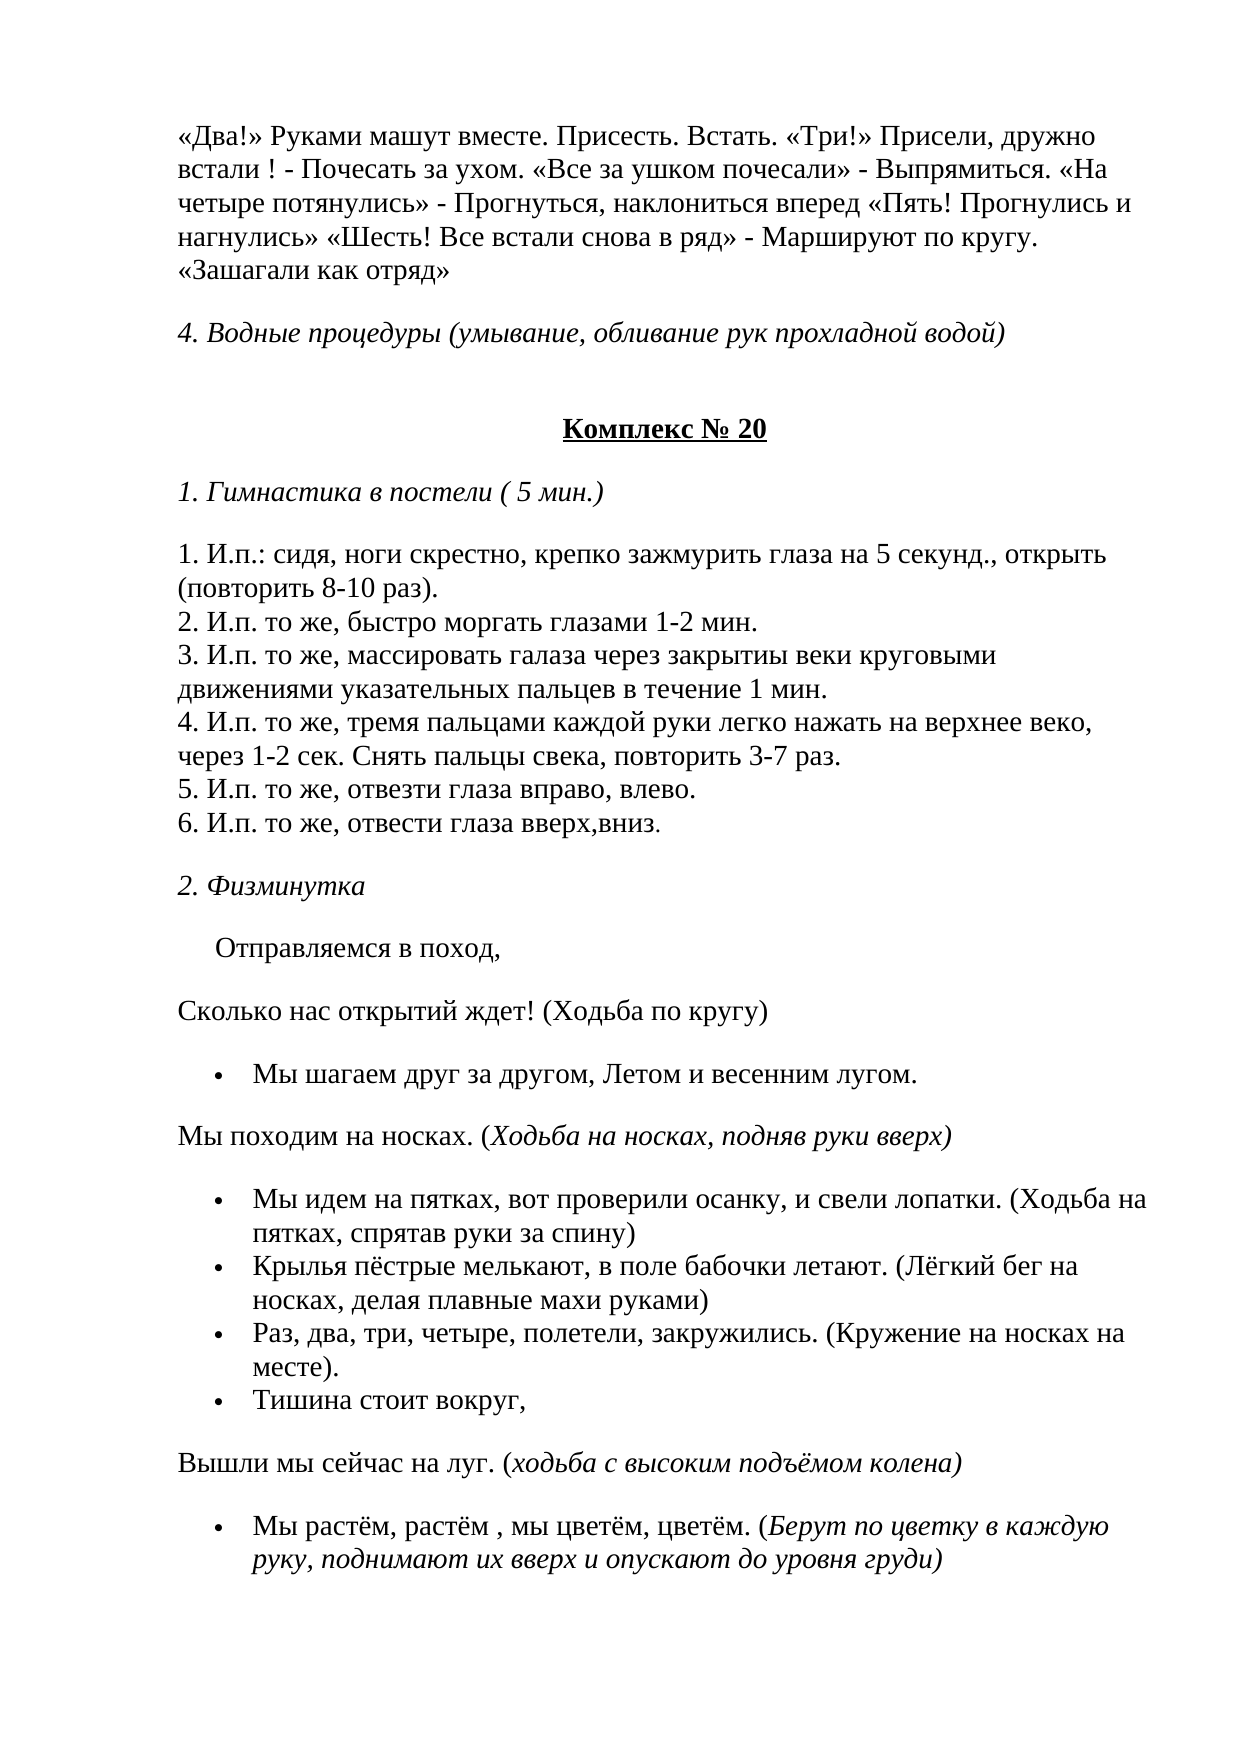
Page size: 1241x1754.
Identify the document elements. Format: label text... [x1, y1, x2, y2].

text Сколько нас открытий ждет! (Ходьба по кругу) [177, 993, 1152, 1027]
text Вышли мы сейчас на луг. (ходьба с высоким подъёмом колена) [177, 1445, 1152, 1479]
text 1. И.п.: сидя, ноги скрестно, крепко зажмурить глаза на 5 секунд., открыть (повторить 8-10 раз). [177, 537, 1152, 604]
text 5. И.п. то же, отвезти глаза вправо, влево. [177, 771, 1152, 805]
list Раз, два, три, четыре, полетели, закружились. (Кружение на носках на месте). [215, 1315, 1152, 1382]
list Мы идем на пятках, вот проверили осанку, и свели лопатки. (Ходьба на пятках, спрятав руки за спину) [215, 1181, 1152, 1248]
list Тишина стоит вокруг, [215, 1382, 1152, 1416]
list Крылья пёстрые мелькают, в поле бабочки летают. (Лёгкий бег на носках, делая плавные махи руками) [215, 1248, 1152, 1315]
list Мы растём, растём , мы цветём, цветём. (Берут по цветку в каждую руку, поднимают их вверх и опускают до уровня груди) [215, 1508, 1152, 1575]
text 6. И.п. то же, отвести глаза вверх,вниз. [177, 805, 1152, 838]
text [177, 118, 1152, 286]
text 2. Физминутка [177, 868, 1152, 901]
text Комплекс № 20 [177, 411, 1152, 445]
text 4. Водные процедуры (умывание, обливание рук прохладной водой) [177, 315, 1152, 348]
text Отправляемся в поход, [215, 930, 1152, 964]
text 1. Гимнастика в постели ( 5 мин.) [177, 474, 1152, 507]
list Мы шагаем друг за другом, Летом и весенним лугом. [215, 1056, 1152, 1089]
text 2. И.п. то же, быстро моргать глазами 1-2 мин. [177, 604, 1152, 637]
text 4. И.п. то же, тремя пальцами каждой руки легко нажать на верхнее веко, через 1-2 сек. Снять пальцы свека, повторить 3-7 раз. [177, 704, 1152, 771]
text 3. И.п. то же, массировать галаза через закрытиы веки круговыми движениями указательных пальцев в течение 1 мин. [177, 637, 1152, 704]
text Мы походим на носках. (Ходьба на носках, подняв руки вверх) [177, 1118, 1152, 1152]
